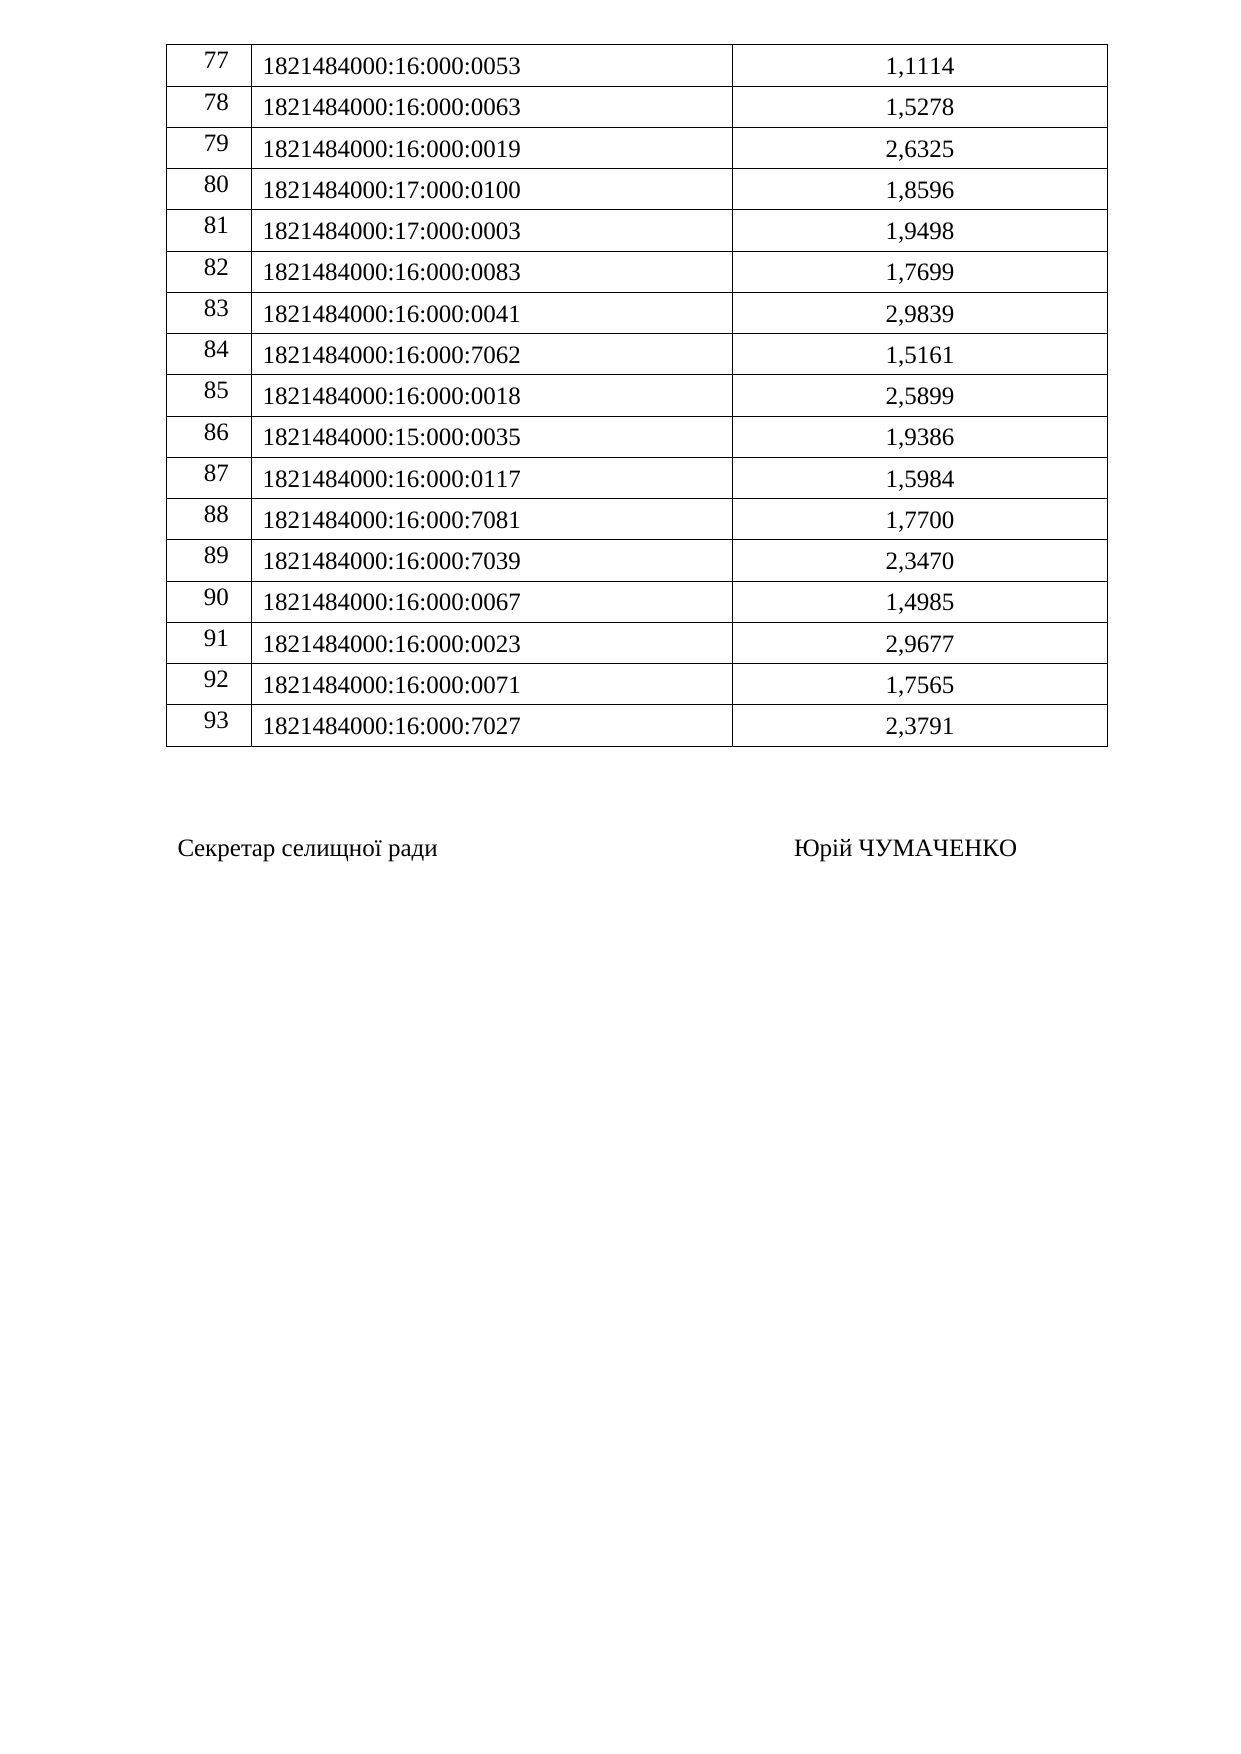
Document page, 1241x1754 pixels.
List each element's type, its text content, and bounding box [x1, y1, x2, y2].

table_cell 1821484000:16:000:0019 [252, 128, 732, 168]
table_cell 2,5899 [733, 375, 1107, 416]
table_cell 1,5278 [733, 87, 1107, 127]
table_cell [167, 334, 251, 374]
table_cell [167, 45, 251, 86]
table_cell 1821484000:17:000:0100 [252, 169, 732, 209]
table_cell [167, 128, 251, 168]
table_cell 1,7699 [733, 252, 1107, 292]
table_cell 1,7565 [733, 664, 1107, 704]
table_cell 2,9839 [733, 293, 1107, 333]
table_cell [167, 499, 251, 539]
table_cell 1821484000:16:000:7081 [252, 499, 732, 539]
table_cell [167, 417, 251, 457]
table_cell [167, 375, 251, 416]
table_cell [167, 664, 251, 704]
table_cell 2,3791 [733, 705, 1107, 746]
table_cell 2,6325 [733, 128, 1107, 168]
table_cell 1821484000:16:000:7039 [252, 540, 732, 581]
table_cell 1821484000:17:000:0003 [252, 210, 732, 251]
table_cell 2,9677 [733, 623, 1107, 663]
table_cell 1821484000:15:000:0035 [252, 417, 732, 457]
table_cell 1821484000:16:000:0023 [252, 623, 732, 663]
table_cell 1,4985 [733, 582, 1107, 622]
table_cell [167, 540, 251, 581]
table_cell 1,8596 [733, 169, 1107, 209]
table_cell [167, 210, 251, 251]
table_cell 1,1114 [733, 45, 1107, 86]
table_cell 2,3470 [733, 540, 1107, 581]
table_cell [167, 87, 251, 127]
table_cell 1821484000:16:000:0083 [252, 252, 732, 292]
table_cell [167, 169, 251, 209]
table_cell [167, 252, 251, 292]
table_cell 1821484000:16:000:0018 [252, 375, 732, 416]
table_cell 1,7700 [733, 499, 1107, 539]
table_cell 1821484000:16:000:7062 [252, 334, 732, 374]
table_cell 1821484000:16:000:0063 [252, 87, 732, 127]
table_cell 1,9498 [733, 210, 1107, 251]
table_cell 1821484000:16:000:0117 [252, 458, 732, 498]
text Секретар селищної ради Юрій ЧУМАЧЕНКО [177, 833, 1152, 862]
table_cell 1821484000:16:000:7027 [252, 705, 732, 746]
table_cell 1,5161 [733, 334, 1107, 374]
table_cell 1821484000:16:000:0067 [252, 582, 732, 622]
table_cell [167, 705, 251, 746]
table_cell 1,5984 [733, 458, 1107, 498]
table_cell [167, 458, 251, 498]
table_cell 1,9386 [733, 417, 1107, 457]
table_cell 1821484000:16:000:0041 [252, 293, 732, 333]
table_cell [167, 582, 251, 622]
table_cell 1821484000:16:000:0053 [252, 45, 732, 86]
table_cell [167, 623, 251, 663]
table_cell 1821484000:16:000:0071 [252, 664, 732, 704]
table_cell [167, 293, 251, 333]
